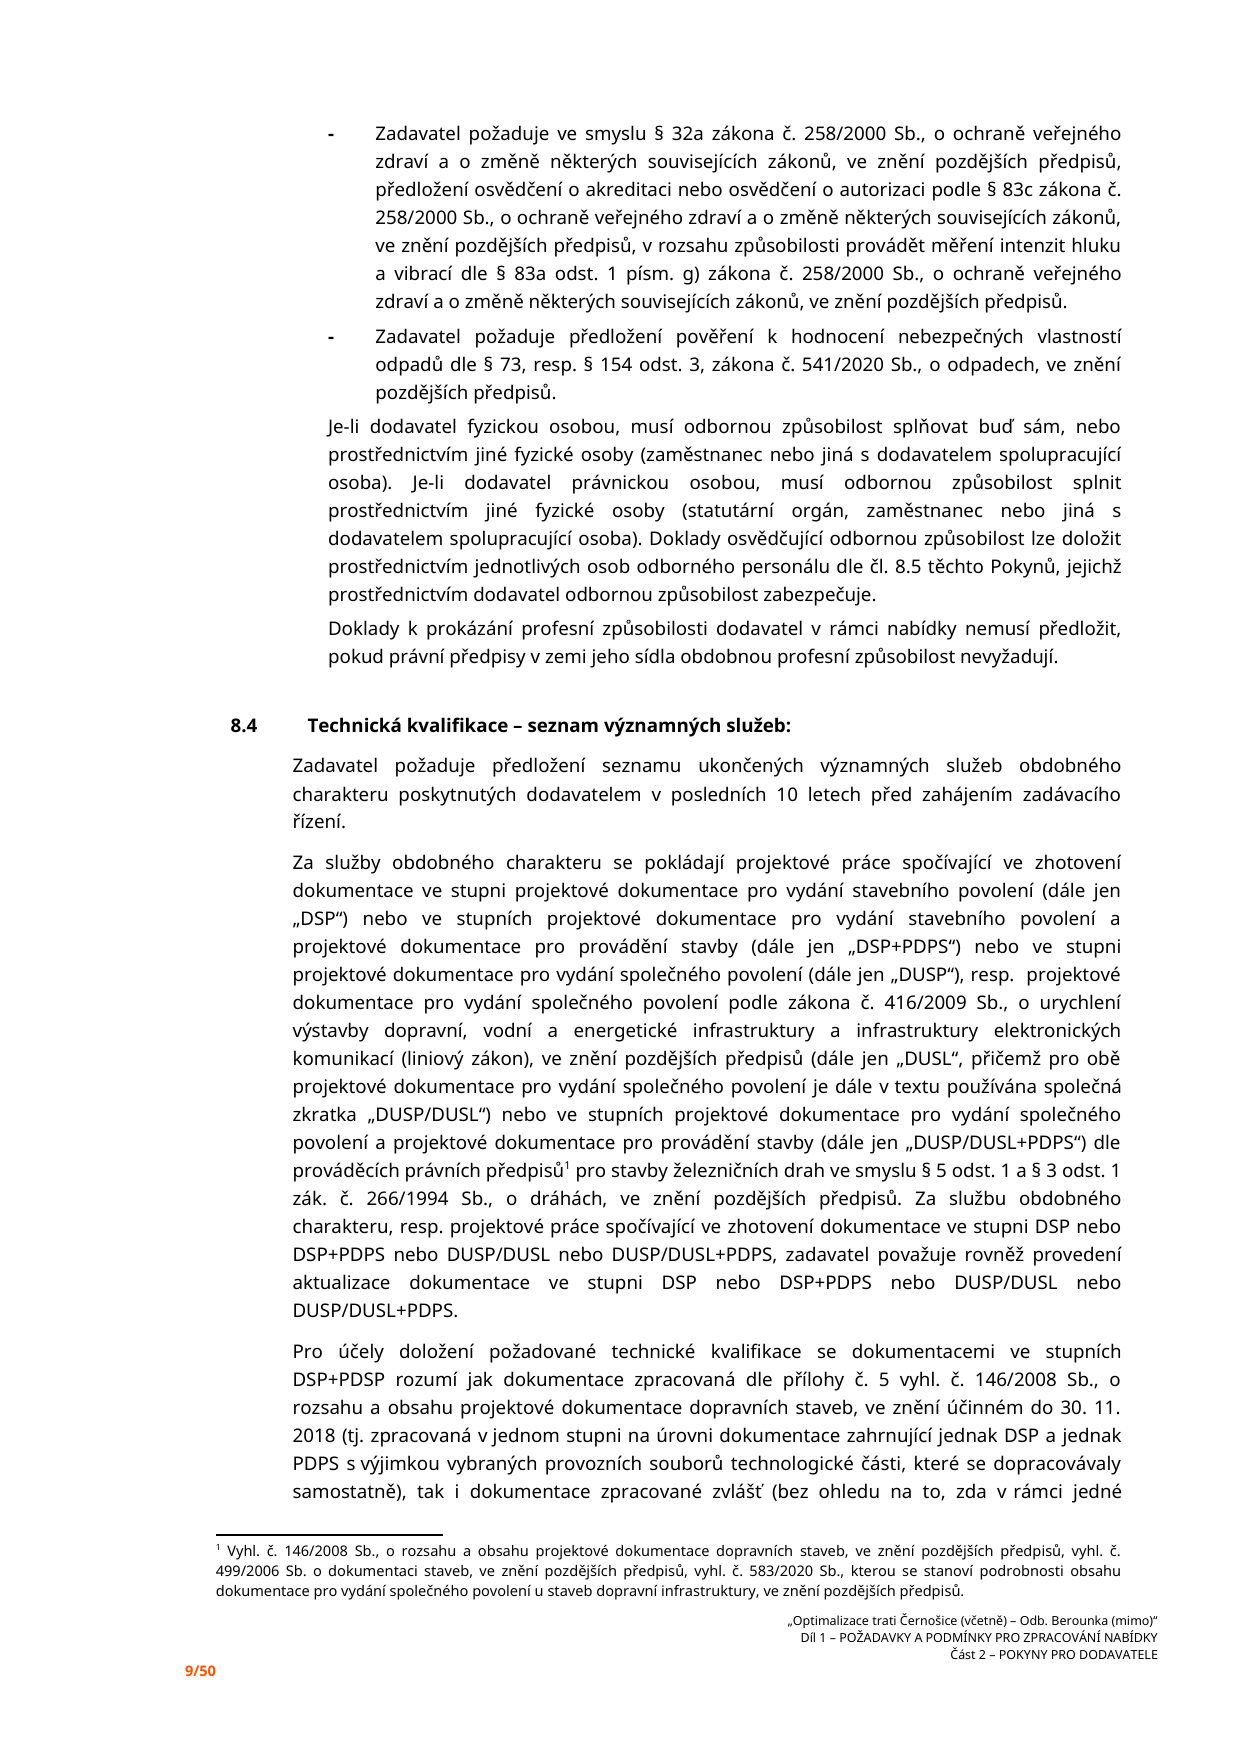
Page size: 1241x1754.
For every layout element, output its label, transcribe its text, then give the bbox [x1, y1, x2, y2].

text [292, 1338, 1122, 1504]
text Zadavatel požaduje ve smyslu § 32a zákona č. 258/2000 Sb., o ochraně veřejného zdraví a o změně některých souvisejících zákonů, ve znění pozdějších předpisů, předložení osvědčení o akreditaci nebo osvědčení o autorizaci podle § 83c zákona č. 258/2000 Sb., o ochraně veřejného zdraví a o změně některých souvisejících zákonů, ve znění pozdějších předpisů, v rozsahu způsobilosti provádět měření intenzit hluku a vibrací dle § 83a odst. 1 písm. g) zákona č. 258/2000 Sb., o ochraně veřejného zdraví a o změně některých souvisejících zákonů, ve znění pozdějších předpisů. [328, 121, 1122, 314]
list Doklady k prokázání profesní způsobilosti dodavatel v rámci nabídky nemusí předložit, pokud právní předpisy v zemi jeho sídla obdobnou profesní způsobilost nevyžadují. [328, 616, 1122, 669]
list Je-li dodavatel fyzickou osobou, musí odbornou způsobilost splňovat buď sám, nebo prostřednictvím jiné fyzické osoby (zaměstnanec nebo jiná s dodavatelem spolupracující osoba). Je-li dodavatel právnickou osobou, musí odbornou způsobilost splnit prostřednictvím jiné fyzické osoby (statutární orgán, zaměstnanec nebo jiná s dodavatelem spolupracující osoba). Doklady osvědčující odbornou způsobilost lze doložit prostřednictvím jednotlivých osob odborného personálu dle čl. 8.5 těchto Pokynů, jejichž prostřednictvím dodavatel odbornou způsobilost zabezpečuje. [328, 413, 1122, 607]
text Zadavatel požaduje předložení pověření k hodnocení nebezpečných vlastností odpadů dle § 73, resp. § 154 odst. 3, zákona č. 541/2020 Sb., o odpadech, ve znění pozdějších předpisů. [328, 323, 1122, 404]
text Zadavatel požaduje předložení seznamu ukončených významných služeb obdobného charakteru poskytnutých dodavatelem v posledních 10 letech před zahájením zadávacího řízení. [292, 753, 1122, 834]
text Za služby obdobného charakteru se pokládají projektové práce spočívající ve zhotovení dokumentace ve stupni projektové dokumentace pro vydání stavebního povolení (dále jen „DSP“) nebo ve stupních projektové dokumentace pro vydání stavebního povolení a projektové dokumentace pro provádění stavby (dále jen „DSP+PDPS“) nebo ve stupni projektové dokumentace pro vydání společného povolení (dále jen „DUSP“), resp. projektové dokumentace pro vydání společného povolení podle zákona č. 416/2009 Sb., o urychlení výstavby dopravní, vodní a energetické infrastruktury a infrastruktury elektronických komunikací (liniový zákon), ve znění pozdějších předpisů (dále jen „DUSL“, přičemž pro obě projektové dokumentace pro vydání společného povolení je dále v textu používána společná zkratka „DUSP/DUSL“) nebo ve stupních projektové dokumentace pro vydání společného povolení a projektové dokumentace pro provádění stavby (dále jen „DUSP/DUSL+PDPS“) dle prováděcích právních předpisů pro stavby železničních drah ve smyslu § 5 odst. 1 a § 3 odst. 1 zák. č. 266/1994 Sb., o dráhách, ve znění pozdějších předpisů. Za službu obdobného charakteru, resp. projektové práce spočívající ve zhotovení dokumentace ve stupni DSP nebo DSP+PDPS nebo DUSP/DUSL nebo DUSP/DUSL+PDPS, zadavatel považuje rovněž provedení aktualizace dokumentace ve stupni DSP nebo DSP+PDPS nebo DUSP/DUSL nebo DUSP/DUSL+PDPS. [292, 849, 1122, 1323]
text Technická kvalifikace – seznam významných služeb: [230, 712, 1122, 738]
